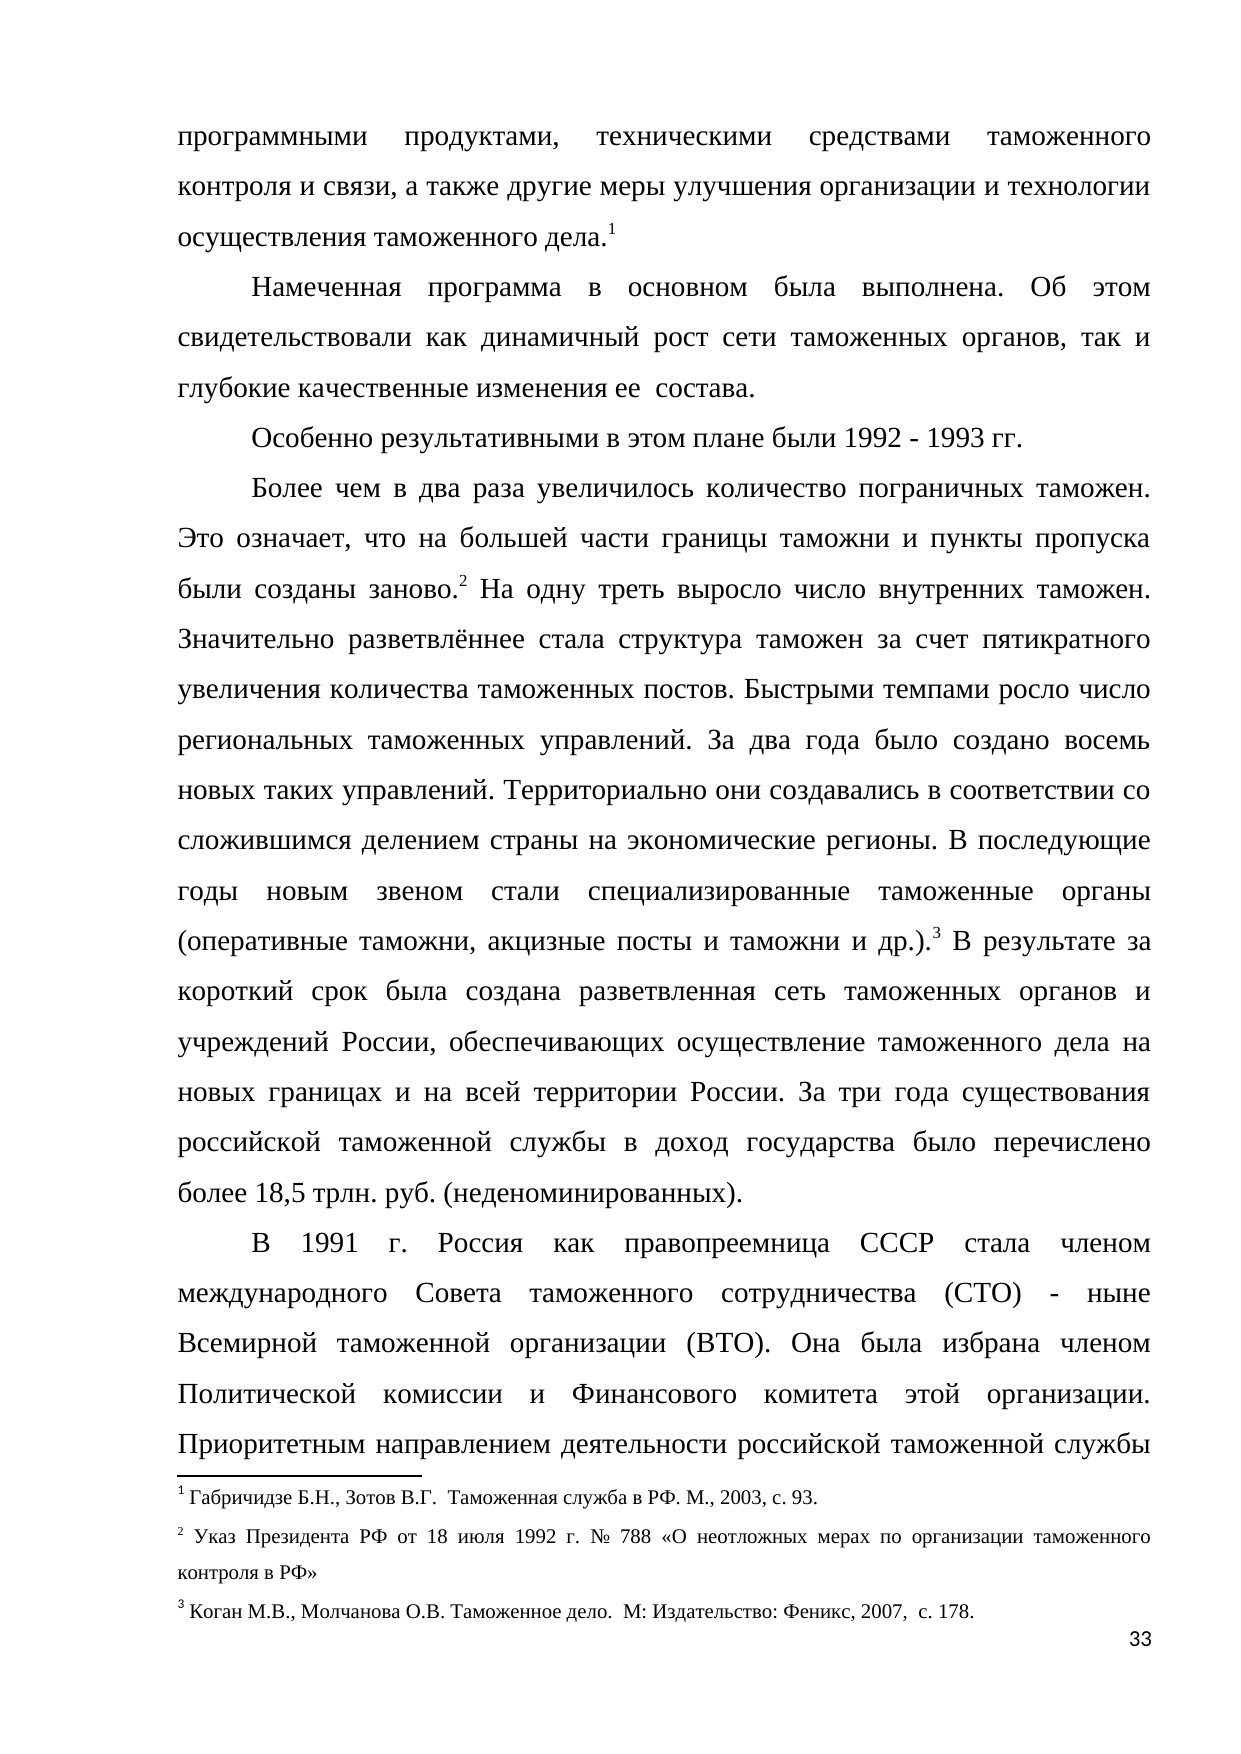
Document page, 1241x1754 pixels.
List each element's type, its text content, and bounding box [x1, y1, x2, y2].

text Намеченная программа в основном была выполнена. Об этом свидетельствовали как динамичный рост сети таможенных органов, так и глубокие качественные изменения ее состава. [177, 269, 1152, 403]
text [177, 1225, 1152, 1460]
text Особенно результативными в этом плане были 1992 - 1993 гг. [177, 420, 1152, 453]
text Более чем в два раза увеличилось количество пограничных таможен. Это означает, что на большей части границы таможни и пункты пропуска были созданы заново. На одну треть выросло число внутренних таможен. Значительно разветвлённее стала структура таможен за счет пятикратного увеличения количества таможенных постов. Быстрыми темпами росло число региональных таможенных управлений. За два года было создано восемь новых таких управлений. Территориально они создавались в соответствии со сложившимся делением страны на экономические регионы. В последующие годы новым звеном стали специализированные таможенные органы (оперативные таможни, акцизные посты и таможни и др.). В результате за короткий срок была создана разветвленная сеть таможенных органов и учреждений России, обеспечивающих осуществление таможенного дела на новых границах и на всей территории России. За три года существования российской таможенной службы в доход государства было перечислено более 18,5 трлн. руб. (неденоминированных). [177, 470, 1152, 1208]
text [177, 118, 1152, 252]
